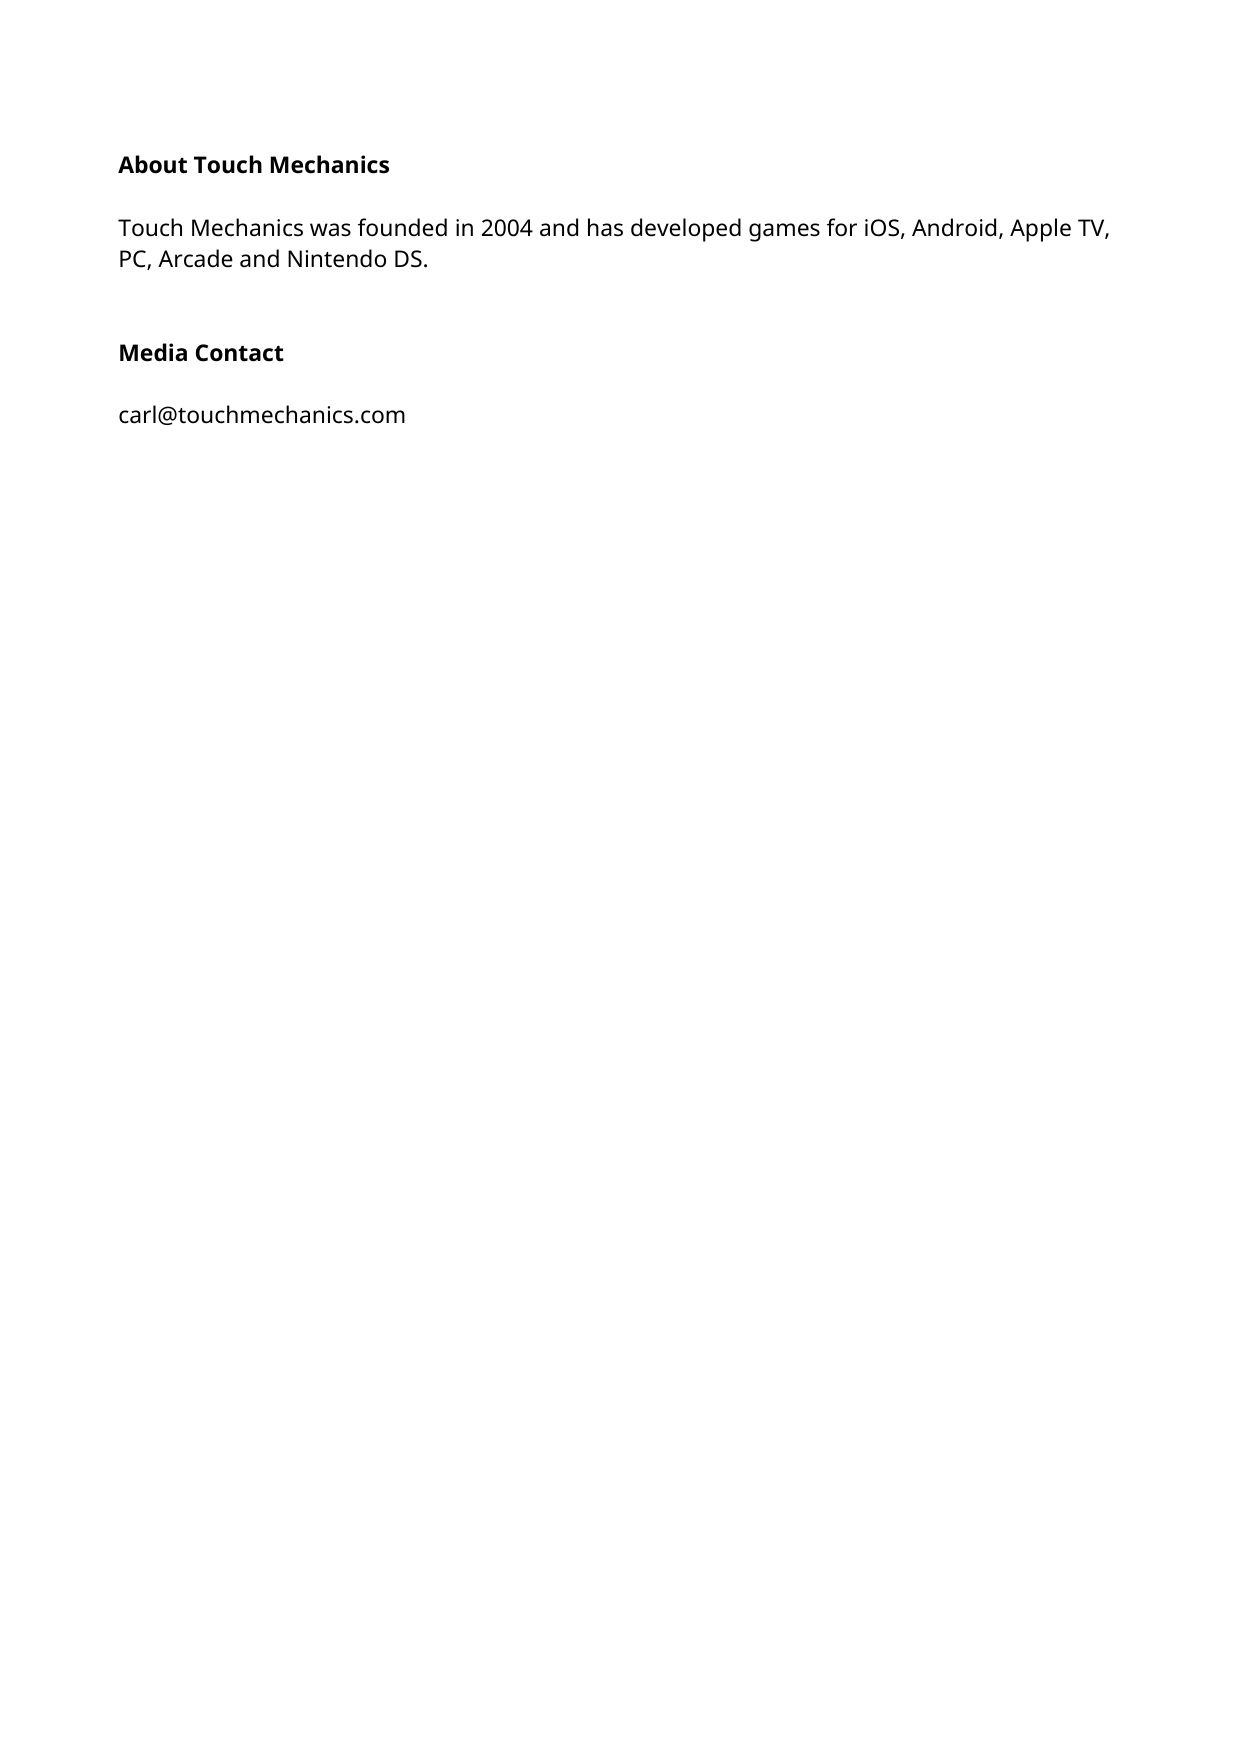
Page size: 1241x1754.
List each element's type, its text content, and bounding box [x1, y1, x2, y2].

text Touch Mechanics was founded in 2004 and has developed games for iOS, Android, Apple TV, PC, Arcade and Nintendo DS. [118, 212, 1122, 274]
text About Touch Mechanics [118, 149, 1122, 181]
text Media Contact [118, 337, 1122, 368]
text carl@touchmechanics.com [118, 399, 1122, 431]
